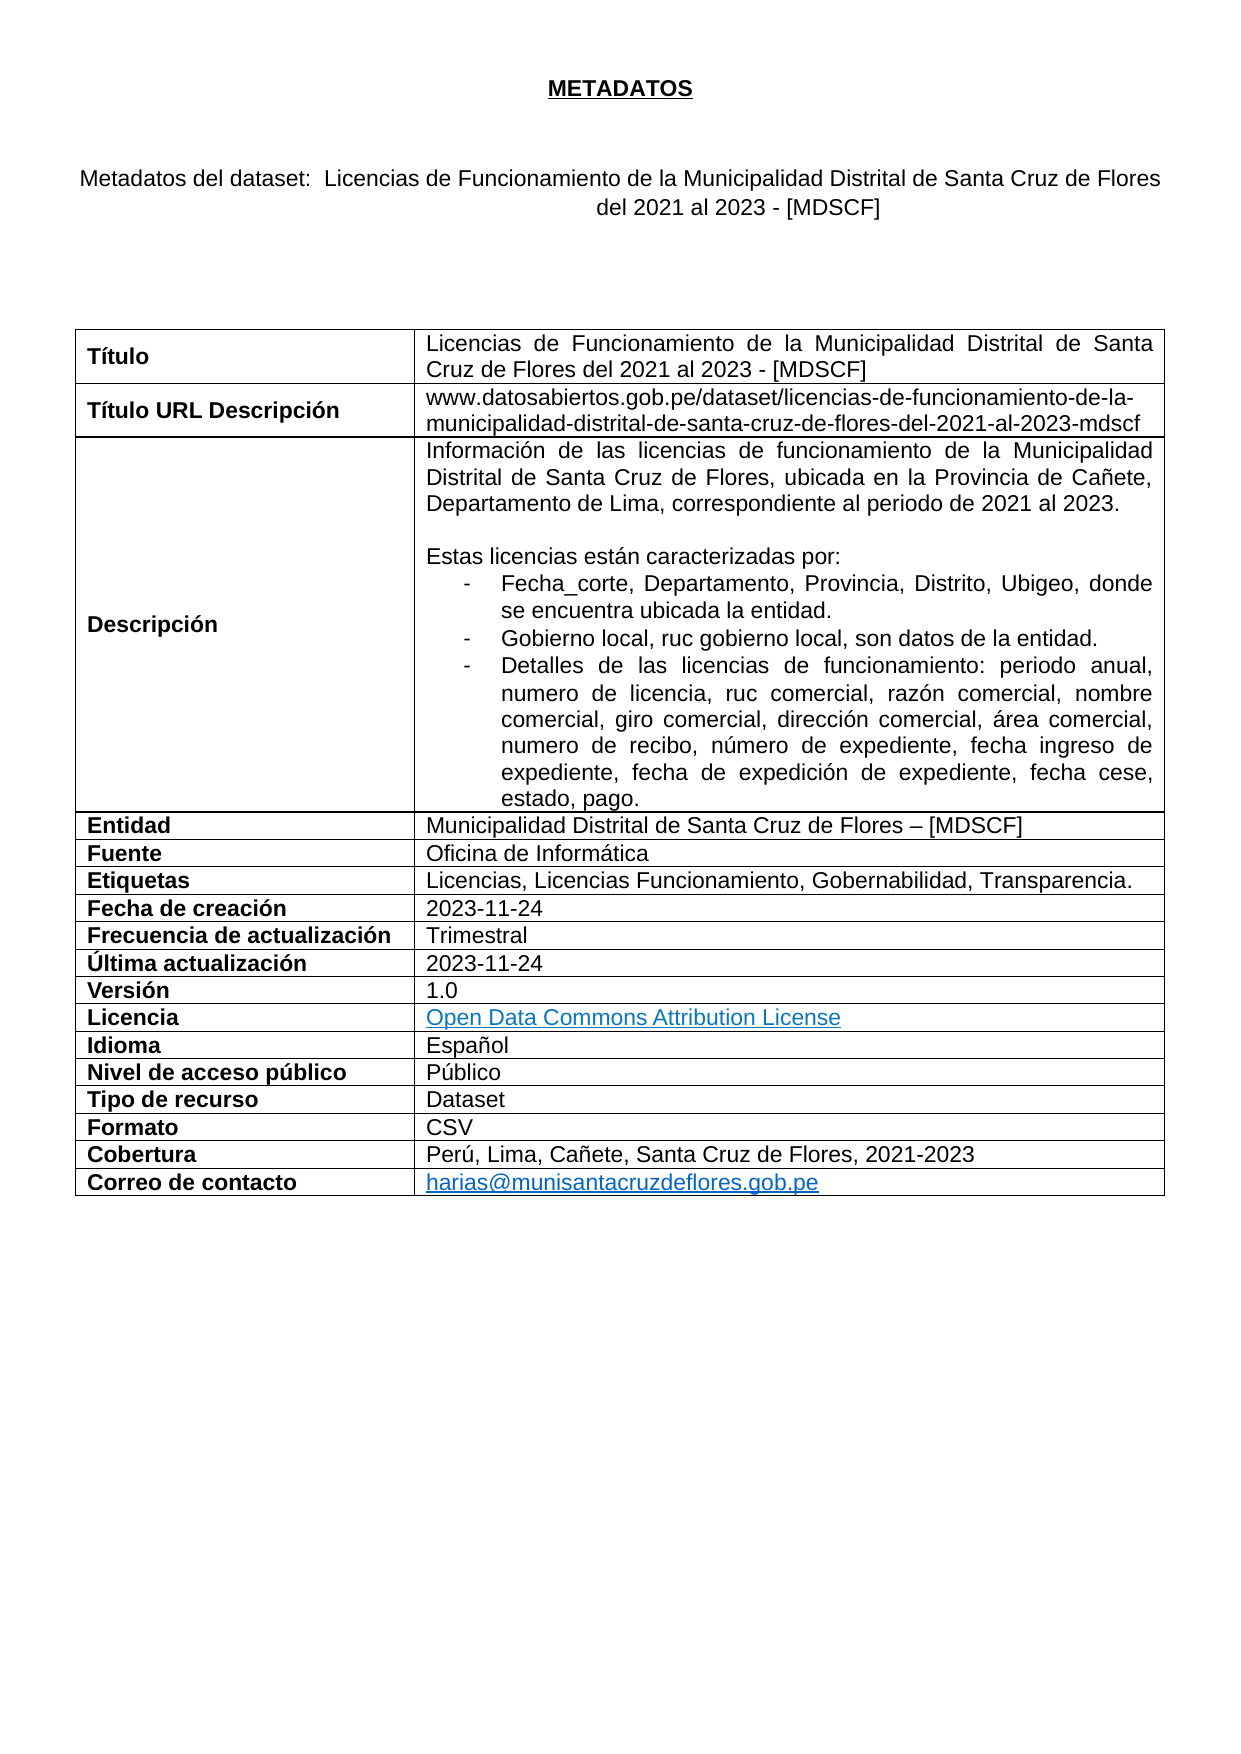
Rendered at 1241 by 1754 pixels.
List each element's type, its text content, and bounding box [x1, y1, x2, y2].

table_cell Etiquetas [76, 867, 414, 894]
table_cell Trimestral [415, 922, 1164, 948]
table_header Licencias de Funcionamiento de la Municipalidad Distrital de Santa Cruz de Flores del 2021 al 2023 - [MDSCF] [415, 330, 1164, 383]
table_cell Última actualización [76, 950, 414, 976]
table_cell 2023-11-24 [415, 895, 1164, 921]
text Metadatos del dataset: Licencias de Funcionamiento de la Municipalidad Distrital de Santa Cruz de Flores del 2021 al 2023 - [MDSCF] [75, 165, 1165, 220]
table_cell Información de las licencias de funcionamiento de la Municipalidad Distrital de Santa Cruz de Flores, ubicada en la Provincia de Cañete, Departamento de Lima, correspondiente al periodo de 2021 al 2023. Estas licencias están caracterizadas por: Fecha_corte, Departamento, Provincia, Distrito, Ubigeo, donde se encuentra ubicada la entidad. Gobierno local, ruc gobierno local, son datos de la entidad. Detalles de las licencias de funcionamiento: periodo anual, numero de licencia, ruc comercial, razón comercial, nombre comercial, giro comercial, dirección comercial, área comercial, numero de recibo, número de expediente, fecha ingreso de expediente, fecha de expedición de expediente, fecha cese, estado, pago. [415, 438, 1164, 811]
table_cell Fuente [76, 840, 414, 866]
table_cell Perú, Lima, Cañete, Santa Cruz de Flores, 2021-2023 [415, 1141, 1164, 1168]
table_header Título [76, 330, 414, 383]
table_cell harias@munisantacruzdeflores.gob.pe [415, 1169, 1164, 1195]
table_cell Público [415, 1059, 1164, 1085]
table_cell Nivel de acceso público [76, 1059, 414, 1085]
table_cell CSV [415, 1114, 1164, 1140]
table_cell Título URL Descripción [76, 384, 414, 436]
table_cell Fecha de creación [76, 895, 414, 921]
table_cell Descripción [76, 438, 414, 811]
table_cell Español [415, 1032, 1164, 1058]
table_cell Licencia [76, 1004, 414, 1031]
table_cell Idioma [76, 1032, 414, 1058]
table_cell Open Data Commons Attribution License [415, 1004, 1164, 1031]
table_cell Entidad [76, 813, 414, 839]
table_cell Tipo de recurso [76, 1086, 414, 1113]
table_cell Formato [76, 1114, 414, 1140]
text METADATOS [75, 75, 1165, 101]
table_cell www.datosabiertos.gob.pe/dataset/licencias-de-funcionamiento-de-la-municipalidad-distrital-de-santa-cruz-de-flores-del-2021-al-2023-mdscf [415, 384, 1164, 436]
table_cell Dataset [415, 1086, 1164, 1113]
table_cell Oficina de Informática [415, 840, 1164, 866]
table_cell Cobertura [76, 1141, 414, 1168]
table_cell 2023-11-24 [415, 950, 1164, 976]
table_cell Licencias, Licencias Funcionamiento, Gobernabilidad, Transparencia. [415, 867, 1164, 894]
table_cell Frecuencia de actualización [76, 922, 414, 948]
table_cell Versión [76, 977, 414, 1003]
table_cell 1.0 [415, 977, 1164, 1003]
table_cell Municipalidad Distrital de Santa Cruz de Flores – [MDSCF] [415, 813, 1164, 839]
table_cell Correo de contacto [76, 1169, 414, 1195]
